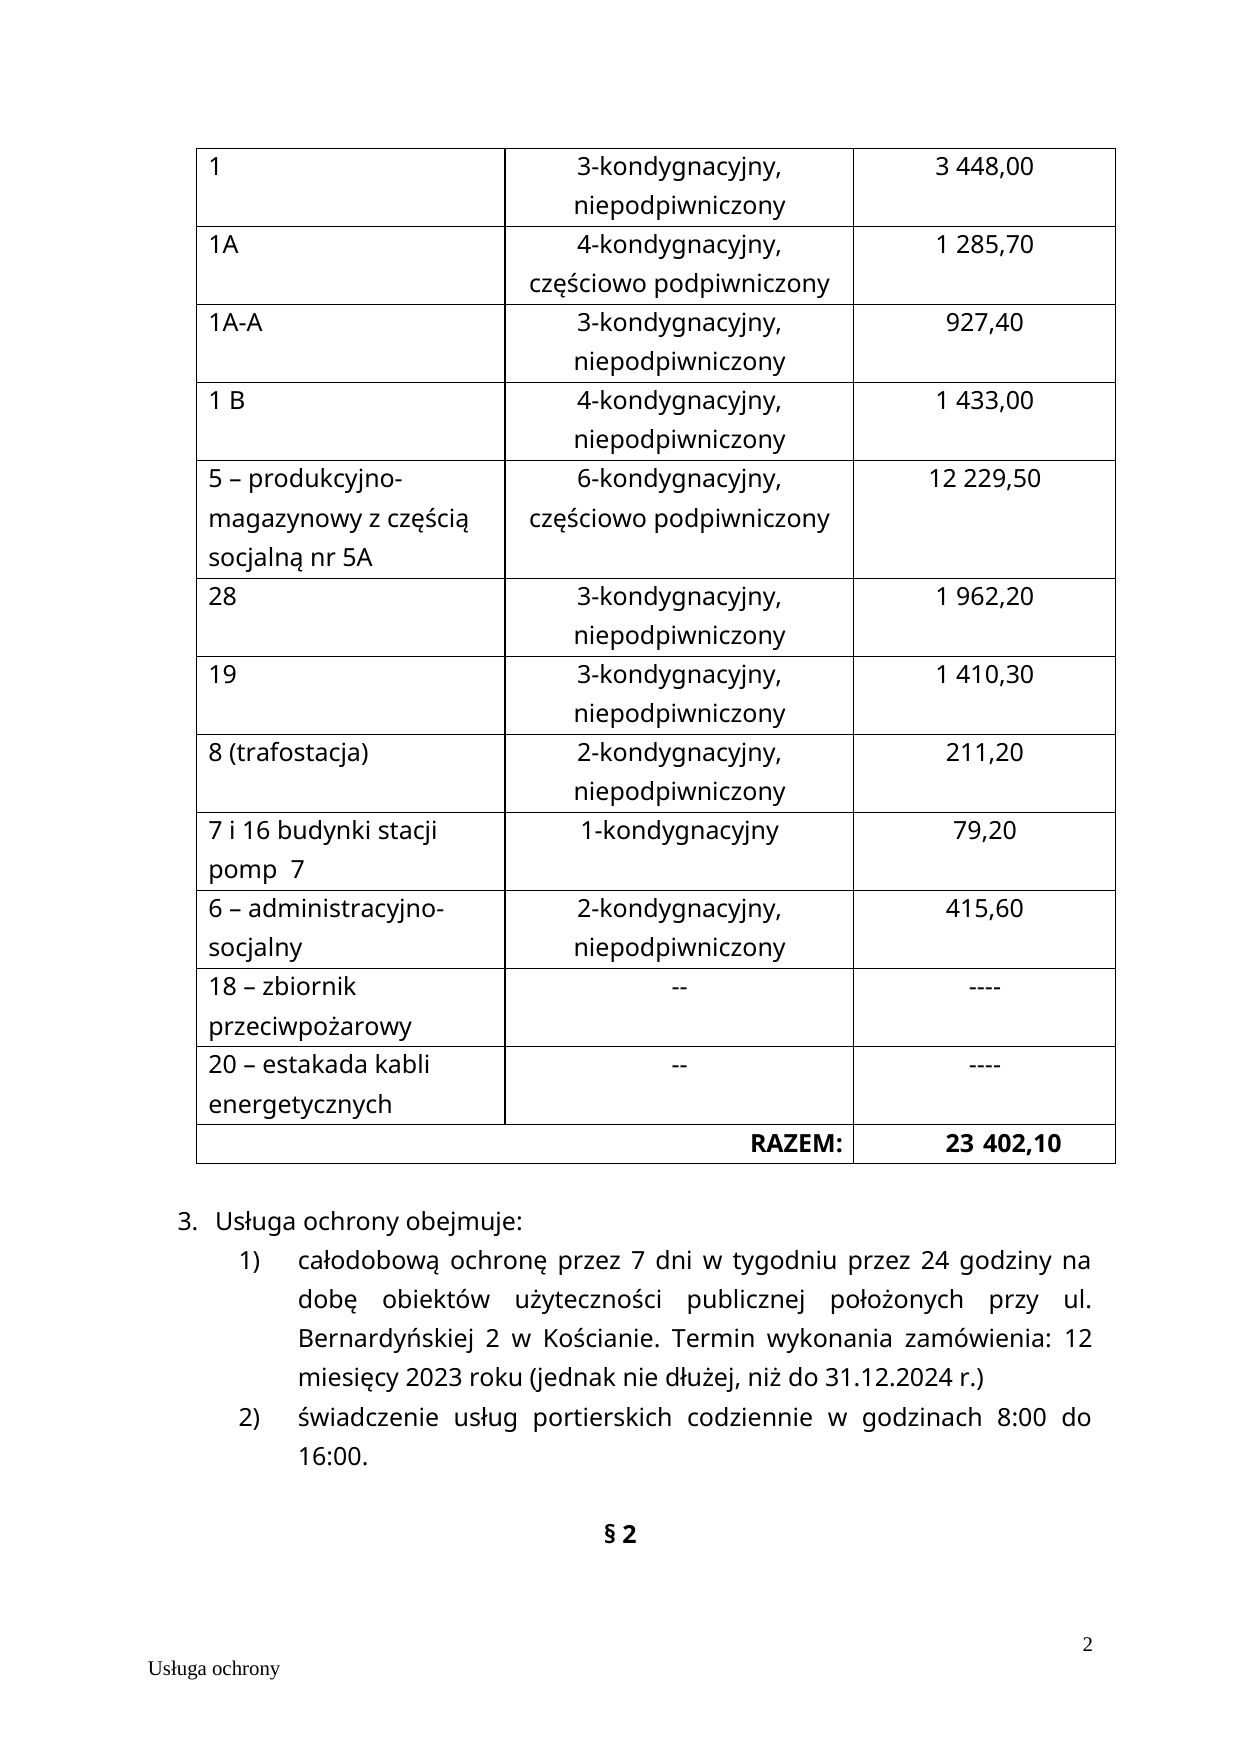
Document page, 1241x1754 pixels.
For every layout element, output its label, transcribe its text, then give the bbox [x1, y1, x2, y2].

table_cell 6-kondygnacyjny, częściowo podpiwniczony [506, 461, 853, 577]
table_cell 18 – zbiornik przeciwpożarowy [197, 969, 504, 1046]
table_cell 1 962,20 [854, 579, 1115, 656]
table_cell 3-kondygnacyjny, niepodpiwniczony [506, 149, 853, 226]
table_cell 19 [197, 657, 504, 734]
table_cell 4-kondygnacyjny, częściowo podpiwniczony [506, 227, 853, 304]
table_cell -- [506, 1047, 853, 1124]
table_cell 2-kondygnacyjny, niepodpiwniczony [506, 891, 853, 968]
table_cell 7 i 16 budynki stacji pomp 7 [197, 813, 504, 890]
table_cell 402,10 [854, 1125, 1115, 1163]
table_cell 1 410,30 [854, 657, 1115, 734]
table_cell 1-kondygnacyjny [506, 813, 853, 890]
table_cell 12 229,50 [854, 461, 1115, 577]
table_cell 8 (trafostacja) [197, 735, 504, 812]
table_cell 28 [197, 579, 504, 656]
table_cell 415,60 [854, 891, 1115, 968]
table_cell 3-kondygnacyjny, niepodpiwniczony [506, 305, 853, 382]
table_cell -- [506, 969, 853, 1046]
table_cell 5 – produkcyjno-magazynowy z częścią socjalną nr 5A [197, 461, 504, 577]
list Usługa ochrony obejmuje: [177, 1203, 1093, 1237]
list całodobową ochronę przez 7 dni w tygodniu przez 24 godziny na dobę obiektów użyteczności publicznej położonych przy ul. Bernardyńskiej 2 w Kościanie. Termin wykonania zamówienia: 12 miesięcy 2023 roku (jednak nie dłużej, niż do 31.12.2024 r.) [260, 1243, 1093, 1394]
table_cell 1 433,00 [854, 383, 1115, 460]
table_cell ---- [854, 1047, 1115, 1124]
table_cell 2-kondygnacyjny, niepodpiwniczony [506, 735, 853, 812]
table_cell 79,20 [854, 813, 1115, 890]
table_cell 6 – administracyjno-socjalny [197, 891, 504, 968]
table_cell 3-kondygnacyjny, niepodpiwniczony [506, 579, 853, 656]
table_cell RAZEM: [197, 1125, 853, 1163]
table_cell 1 285,70 [854, 227, 1115, 304]
table_cell 927,40 [854, 305, 1115, 382]
table_cell 1 [197, 149, 504, 226]
table_cell 20 – estakada kabli energetycznych [197, 1047, 504, 1124]
table_cell 1A [197, 227, 504, 304]
table_cell 3 448,00 [854, 149, 1115, 226]
table_cell 211,20 [854, 735, 1115, 812]
table_cell 1A-A [197, 305, 504, 382]
table_cell 4-kondygnacyjny, niepodpiwniczony [506, 383, 853, 460]
text § 2 [148, 1517, 1093, 1551]
table_cell 1 B [197, 383, 504, 460]
list świadczenie usług portierskich codziennie w godzinach 8:00 do 16:00. [260, 1399, 1093, 1472]
table_cell ---- [854, 969, 1115, 1046]
table_cell 3-kondygnacyjny, niepodpiwniczony [506, 657, 853, 734]
